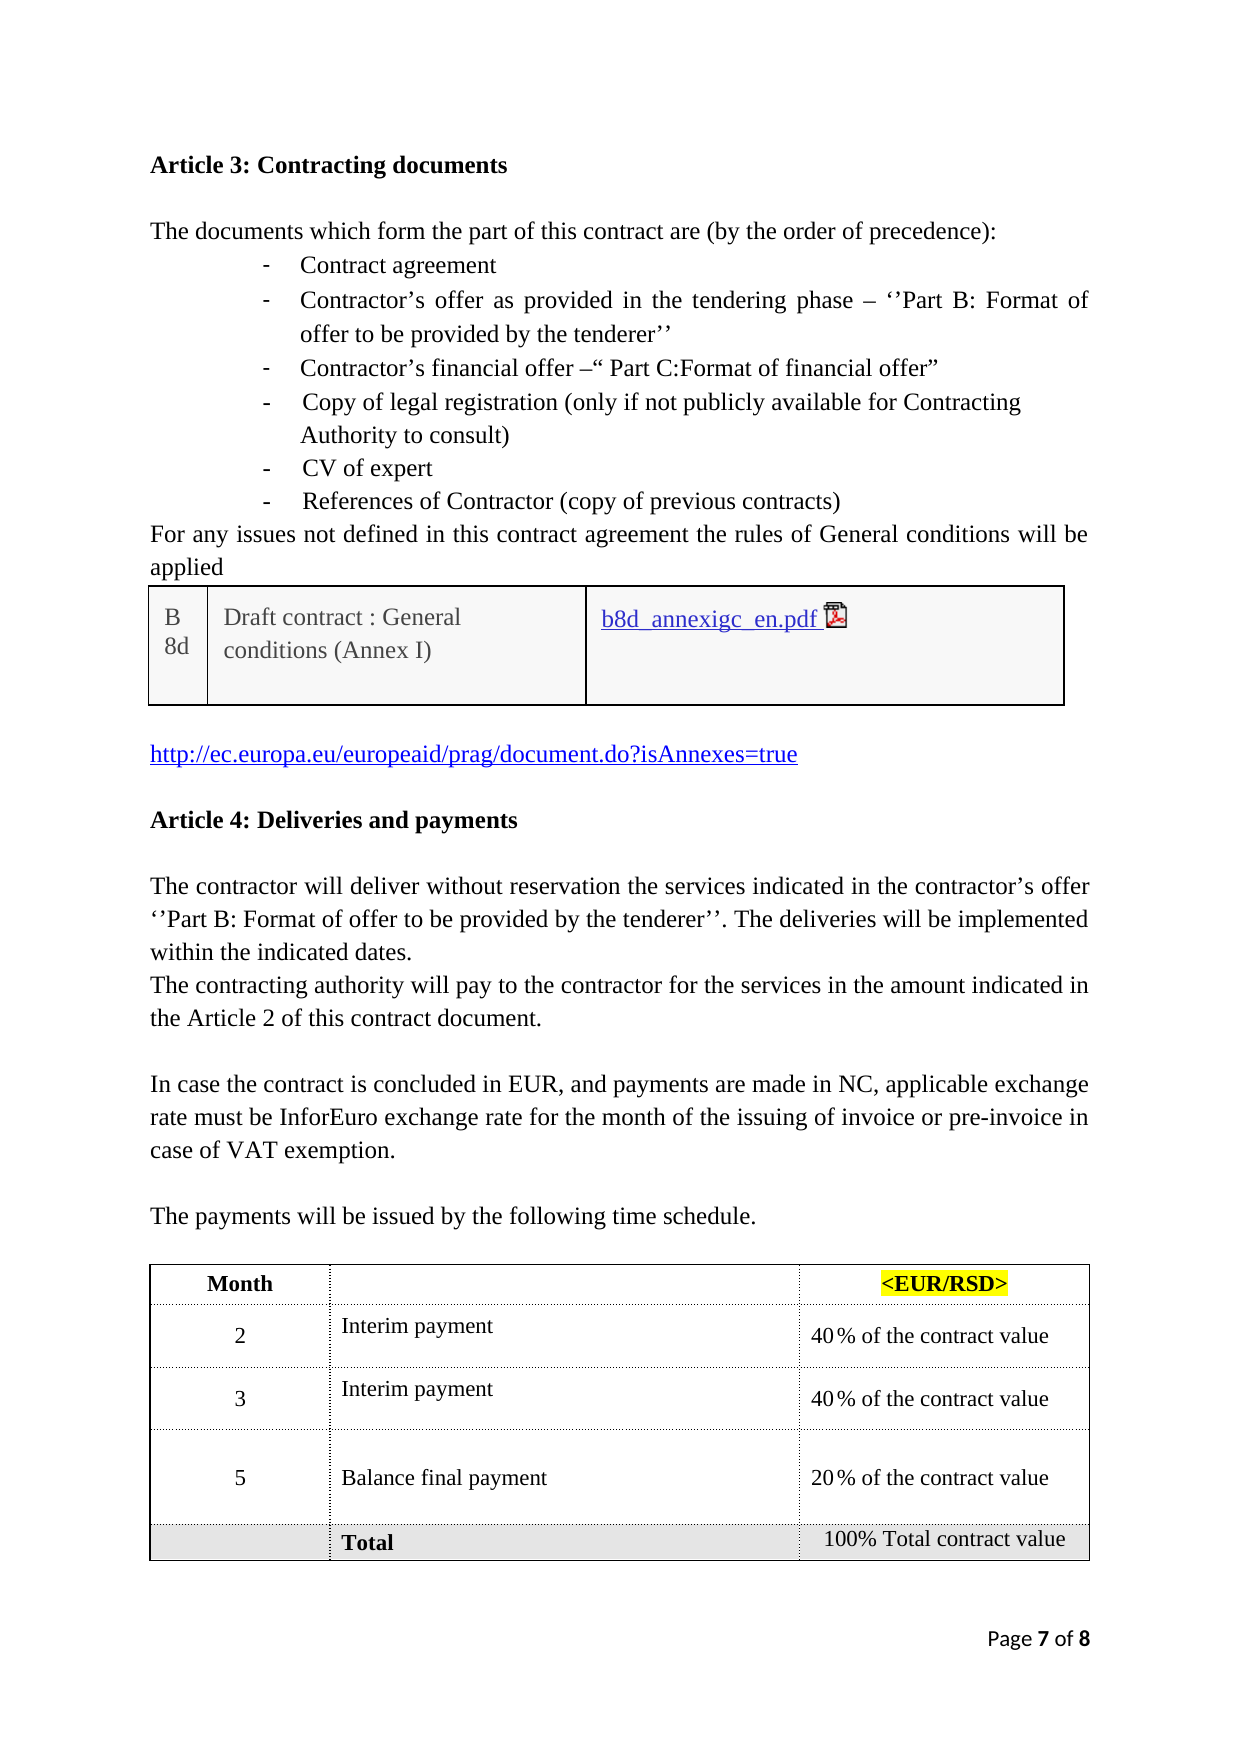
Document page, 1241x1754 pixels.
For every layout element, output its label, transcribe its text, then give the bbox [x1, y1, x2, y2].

text For any issues not defined in this contract agreement the rules of General conditions will be applied [150, 519, 1090, 581]
table_header B8d [149, 587, 207, 704]
text The contracting authority will pay to the contractor for the services in the amount indicated in the Article 2 of this contract document. [150, 970, 1090, 1032]
text Article 3: Contracting documents [150, 150, 1090, 179]
table_header [330, 1265, 799, 1304]
text The documents which form the part of this contract are (by the order of precedence): [150, 216, 1090, 245]
table_cell 20 % of the contract value [800, 1429, 1089, 1524]
table_cell Total [330, 1524, 799, 1559]
table_cell Interim payment [330, 1304, 799, 1367]
table_header b8d_annexigc_en.pdf [587, 587, 1063, 704]
list Contractor’s offer as provided in the tendering phase – ‘’Part B: Format of offer to be provided by the tenderer’’ [262, 284, 1090, 348]
text http://ec.europa.eu/europeaid/prag/document.do?isAnnexes=true [150, 739, 1090, 768]
table_header Month [151, 1265, 330, 1304]
table_cell [151, 1524, 330, 1559]
text Article 4: Deliveries and payments [150, 805, 1090, 834]
text - Copy of legal registration (only if not publicly available for Contracting [150, 387, 1090, 416]
text The payments will be issued by the following time schedule. [150, 1201, 1090, 1230]
table_cell 5 [151, 1429, 330, 1524]
table_header Draft contract : General conditions (Annex I) [208, 587, 585, 704]
table_cell 40 % of the contract value [800, 1304, 1089, 1367]
table_cell 3 [151, 1367, 330, 1429]
text The contractor will deliver without reservation the services indicated in the contractor’s offer ‘’Part B: Format of offer to be provided by the tenderer’’. The deliveries will be implemented within the indicated dates. [150, 871, 1090, 966]
table_cell Balance final payment [330, 1429, 799, 1524]
list Contractor’s financial offer –“ Part C:Format of financial offer” [262, 352, 1090, 382]
picture [823, 602, 849, 628]
table_cell 100% Total contract value [800, 1524, 1089, 1559]
text - References of Contractor (copy of previous contracts) [150, 486, 1090, 515]
table_cell 40 % of the contract value [800, 1367, 1089, 1429]
text In case the contract is concluded in EUR, and payments are made in NC, applicable exchange rate must be InforEuro exchange rate for the month of the issuing of invoice or pre-invoice in case of VAT exemption. [150, 1069, 1090, 1164]
text Authority to consult) [150, 420, 1090, 449]
text - CV of expert [150, 453, 1090, 482]
list Contract agreement [262, 249, 1090, 279]
table_header <EUR/RSD> [800, 1265, 1089, 1304]
table_cell Interim payment [330, 1367, 799, 1429]
table_cell 2 [151, 1304, 330, 1367]
